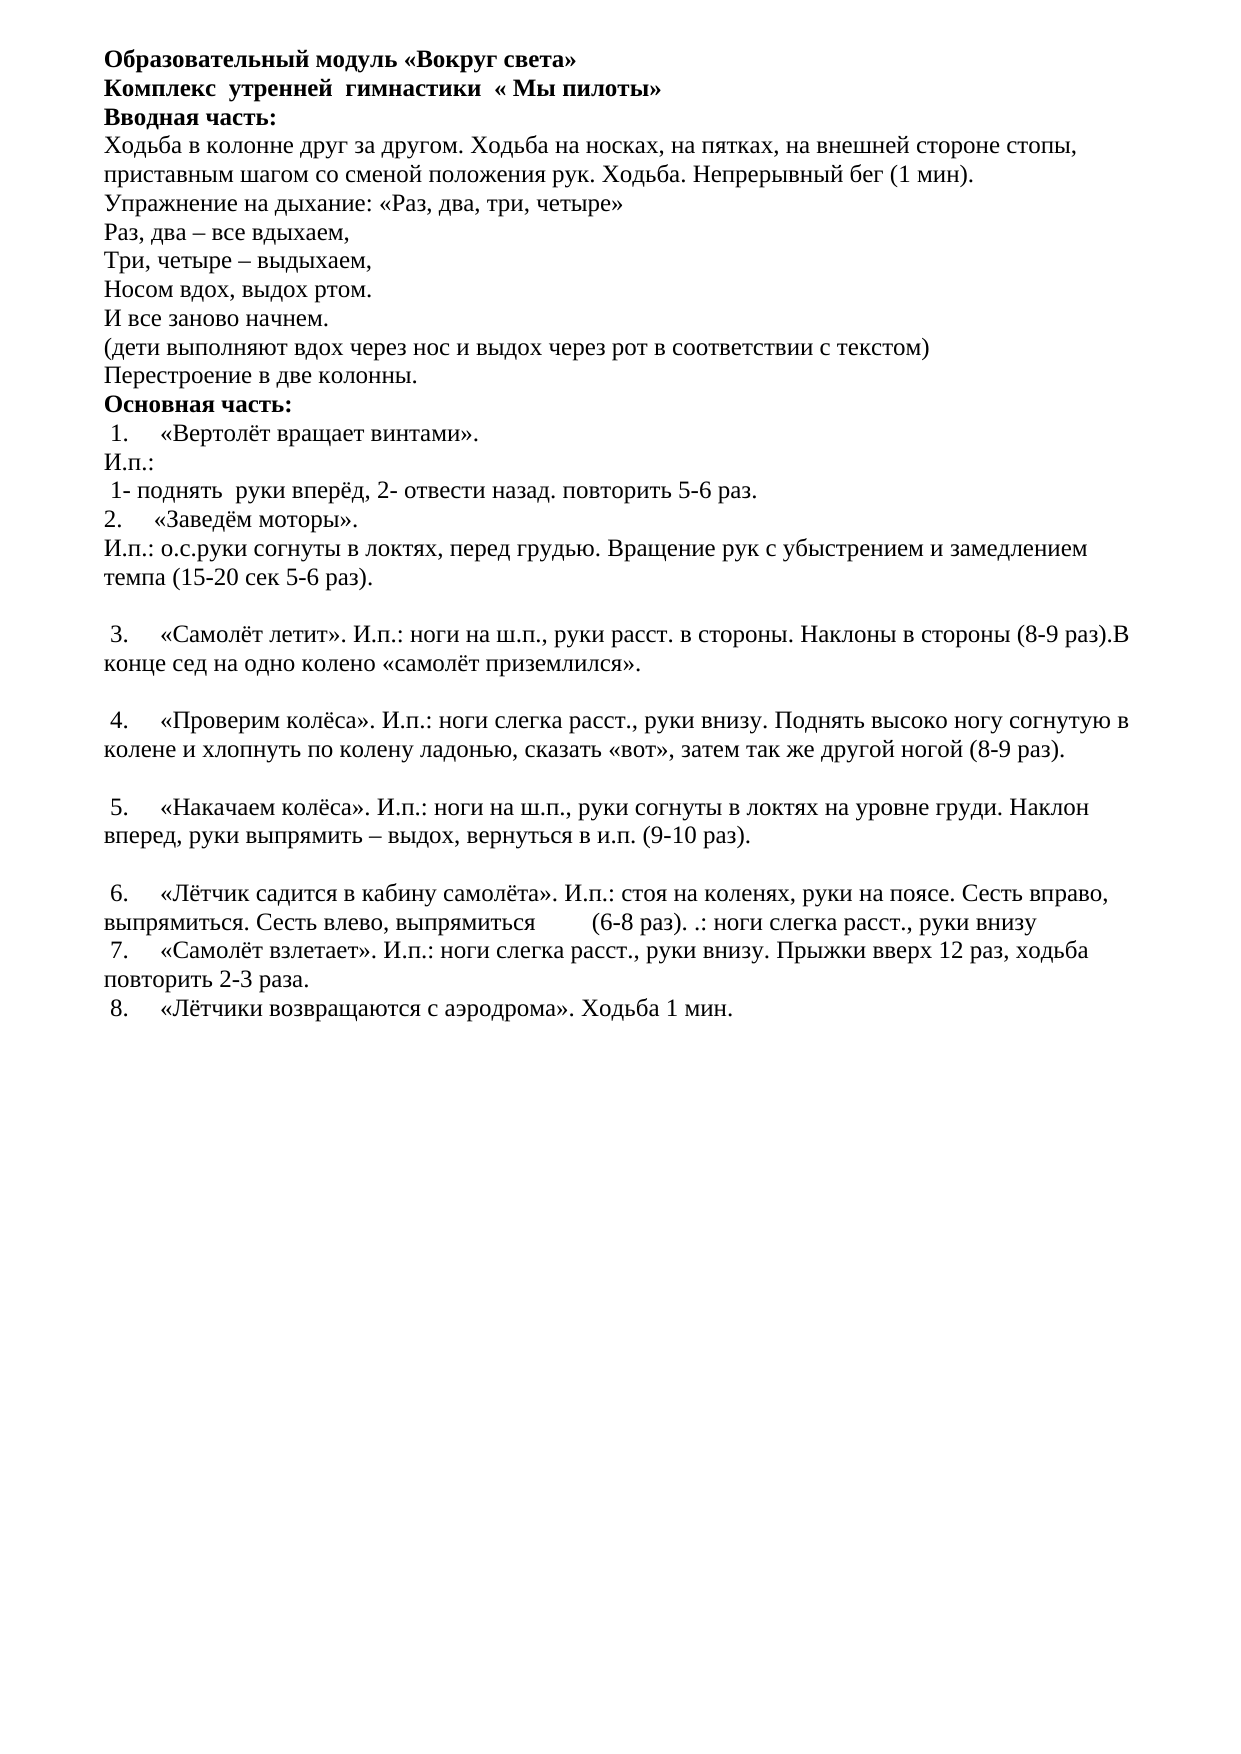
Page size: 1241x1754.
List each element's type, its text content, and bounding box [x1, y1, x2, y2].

text Носом вдох, выдох ртом. [103, 274, 1152, 303]
text 2. «Заведём моторы». [103, 504, 1152, 533]
text Ходьба в колонне друг за другом. Ходьба на носках, на пятках, на внешней стороне стопы, приставным шагом со сменой положения рук. Ходьба. Непрерывный бег (1 мин). [103, 131, 1152, 188]
text 8. «Лётчики возвращаются с аэродрома». Ходьба 1 мин. [103, 993, 1152, 1022]
text 4. «Проверим колёса». И.п.: ноги слегка расст., руки внизу. Поднять высоко ногу согнутую в колене и хлопнуть по колену ладонью, сказать «вот», затем так же другой ногой (8-9 раз). [103, 706, 1152, 763]
text Комплекс утренней гимнастики « Мы пилоты» [103, 73, 1152, 102]
text И.п.: о.с.руки согнуты в локтях, перед грудью. Вращение рук с убыстрением и замедлением темпа (15-20 сек 5-6 раз). [103, 533, 1152, 591]
text 1- поднять руки вперёд, 2- отвести назад. повторить 5-6 раз. [103, 476, 1152, 504]
text Перестроение в две колонны. [103, 361, 1152, 389]
text Раз, два – все вдыхаем, [103, 217, 1152, 246]
text 1. «Вертолёт вращает винтами». [103, 418, 1152, 447]
text (дети выполняют вдох через нос и выдох через рот в соответствии с текстом) [103, 332, 1152, 361]
text 5. «Накачаем колёса». И.п.: ноги на ш.п., руки согнуты в локтях на уровне груди. Наклон вперед, руки выпрямить – выдох, вернуться в и.п. (9-10 раз). [103, 792, 1152, 849]
text И все заново начнем. [103, 303, 1152, 332]
text Основная часть: [103, 389, 1152, 418]
text 3. «Самолёт летит». И.п.: ноги на ш.п., руки расст. в стороны. Наклоны в стороны (8-9 раз).В конце сед на одно колено «самолёт приземлился». [103, 619, 1152, 677]
text 6. «Лётчик садится в кабину самолёта». И.п.: стоя на коленях, руки на поясе. Сесть вправо, выпрямиться. Сесть влево, выпрямиться (6-8 раз). .: ноги слегка расст., руки внизу [103, 878, 1152, 936]
text Вводная часть: [103, 102, 1152, 131]
text Три, четыре – выдыхаем, [103, 246, 1152, 274]
text И.п.: [103, 447, 1152, 476]
text Образовательный модуль «Вокруг света» [103, 44, 1152, 73]
text Упражнение на дыхание: «Раз, два, три, четыре» [103, 188, 1152, 217]
text 7. «Самолёт взлетает». И.п.: ноги слегка расст., руки внизу. Прыжки вверх 12 раз, ходьба повторить 2-3 раза. [103, 936, 1152, 993]
